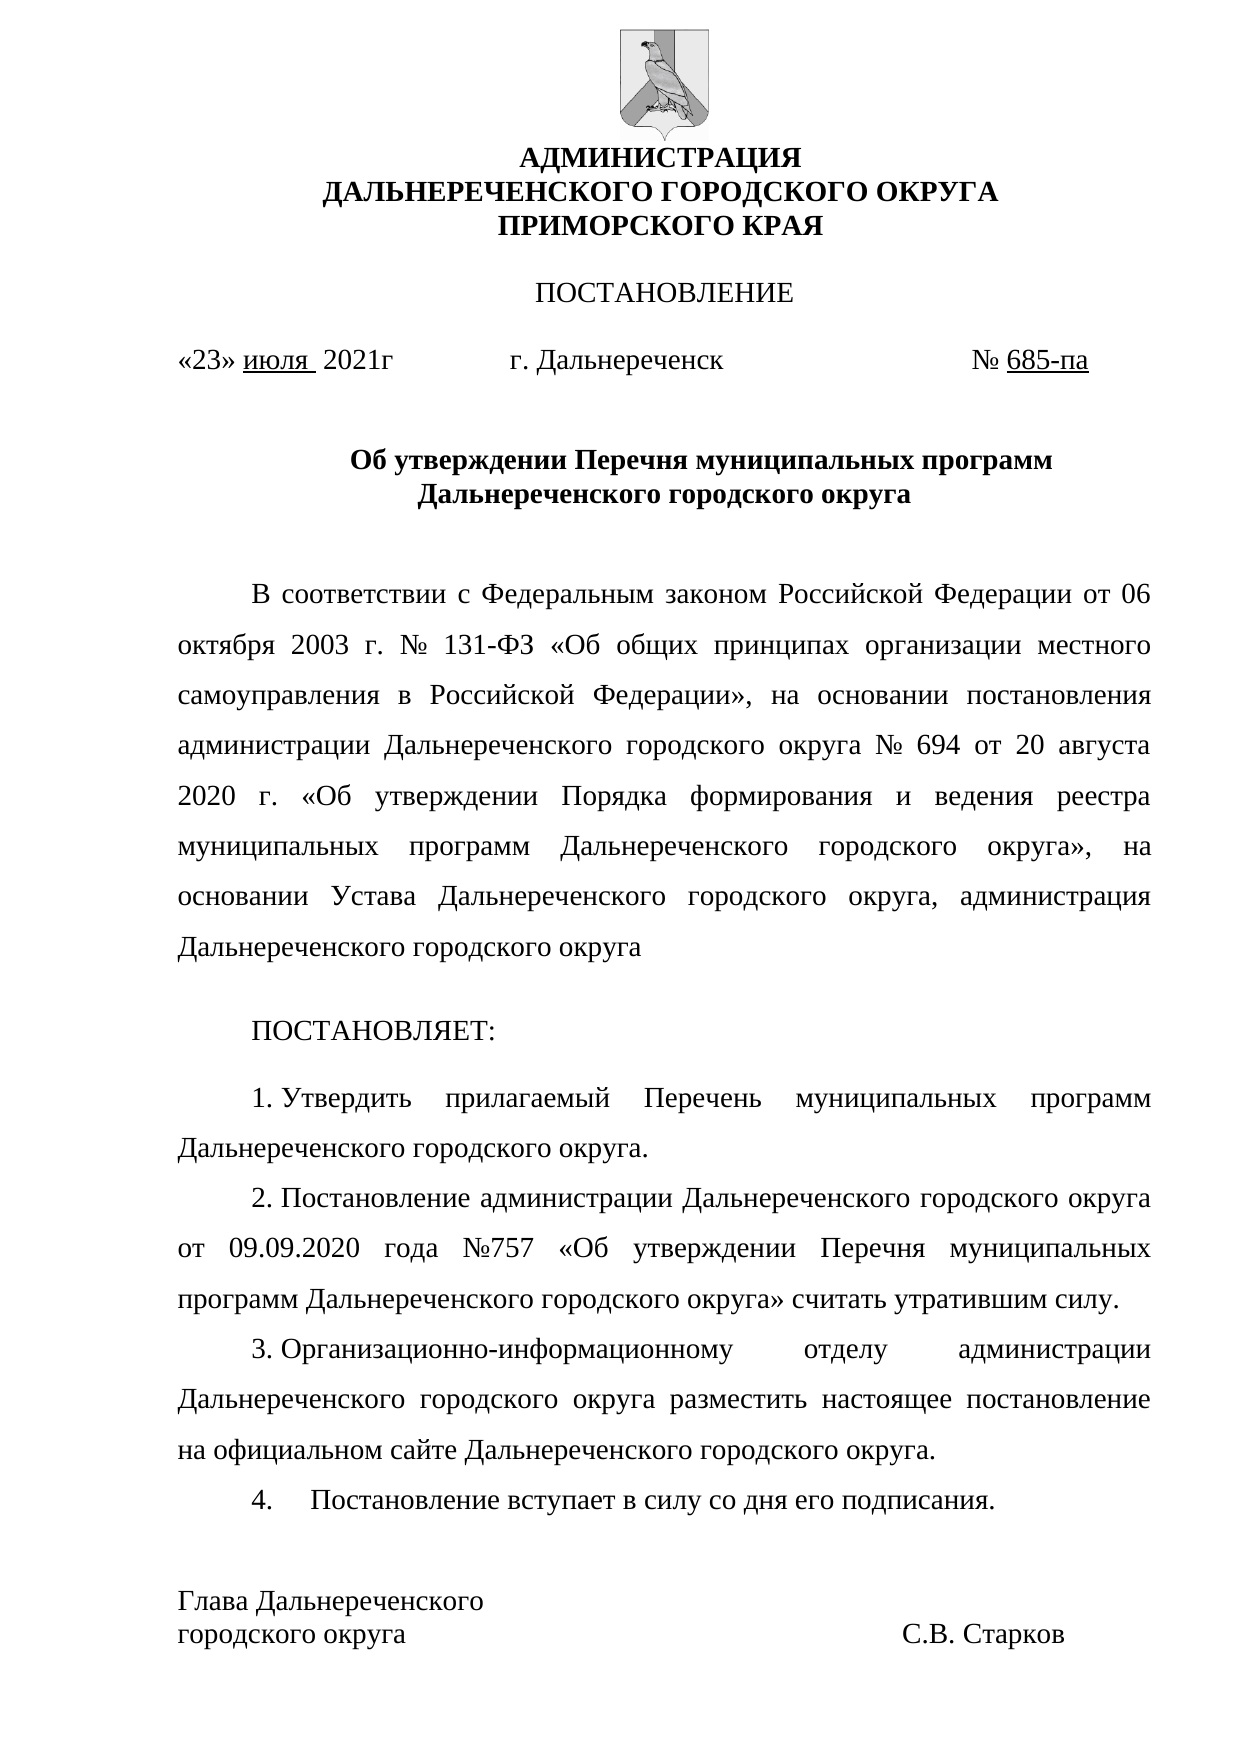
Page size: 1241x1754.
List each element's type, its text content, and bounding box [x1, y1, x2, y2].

text Глава Дальнереченского [177, 1583, 1152, 1616]
text АДМИНИСТРАЦИЯ [177, 141, 1144, 174]
picture [620, 29, 709, 141]
text «23» июля 2021г г. Дальнереченск № 685-па [177, 342, 1152, 375]
list Утвердить прилагаемый Перечень муниципальных программ Дальнереченского городского округа. [177, 1080, 1152, 1163]
text ПОСТАНОВЛЕНИЕ [177, 275, 1152, 308]
list Организационно-информационному отделу администрации Дальнереченского городского округа разместить настоящее постановление на официальном сайте Дальнереченского городского округа. [177, 1331, 1152, 1465]
text ПРИМОРСКОГО КРАЯ [177, 208, 1144, 241]
list Постановление вступает в силу со дня его подписания. [251, 1482, 1152, 1516]
text ДАЛЬНЕРЕЧЕНСКОГО ГОРОДСКОГО ОКРУГА [177, 174, 1144, 208]
text В соответствии с Федеральным законом Российской Федерации от 06 октября . № 131-ФЗ «Об общих принципах организации местного самоуправления в Российской Федерации», на основании постановления администрации Дальнереченского городского округа № 694 от 20 августа 2020 г. «Об утверждении Порядка формирования и ведения реестра муниципальных программ Дальнереченского городского округа», на основании Устава Дальнереченского городского округа, администрация Дальнереченского городского округа [177, 577, 1152, 962]
list Постановление администрации Дальнереченского городского округа от 09.09.2020 года №757 «Об утверждении Перечня муниципальных программ Дальнереченского городского округа» считать утратившим силу. [177, 1180, 1152, 1314]
text городского округа С.В. Старков [177, 1616, 1152, 1650]
text Об утверждении Перечня муниципальных программ Дальнереченского городского округа [177, 442, 1152, 509]
text ПОСТАНОВЛЯЕТ: [177, 1013, 1152, 1046]
